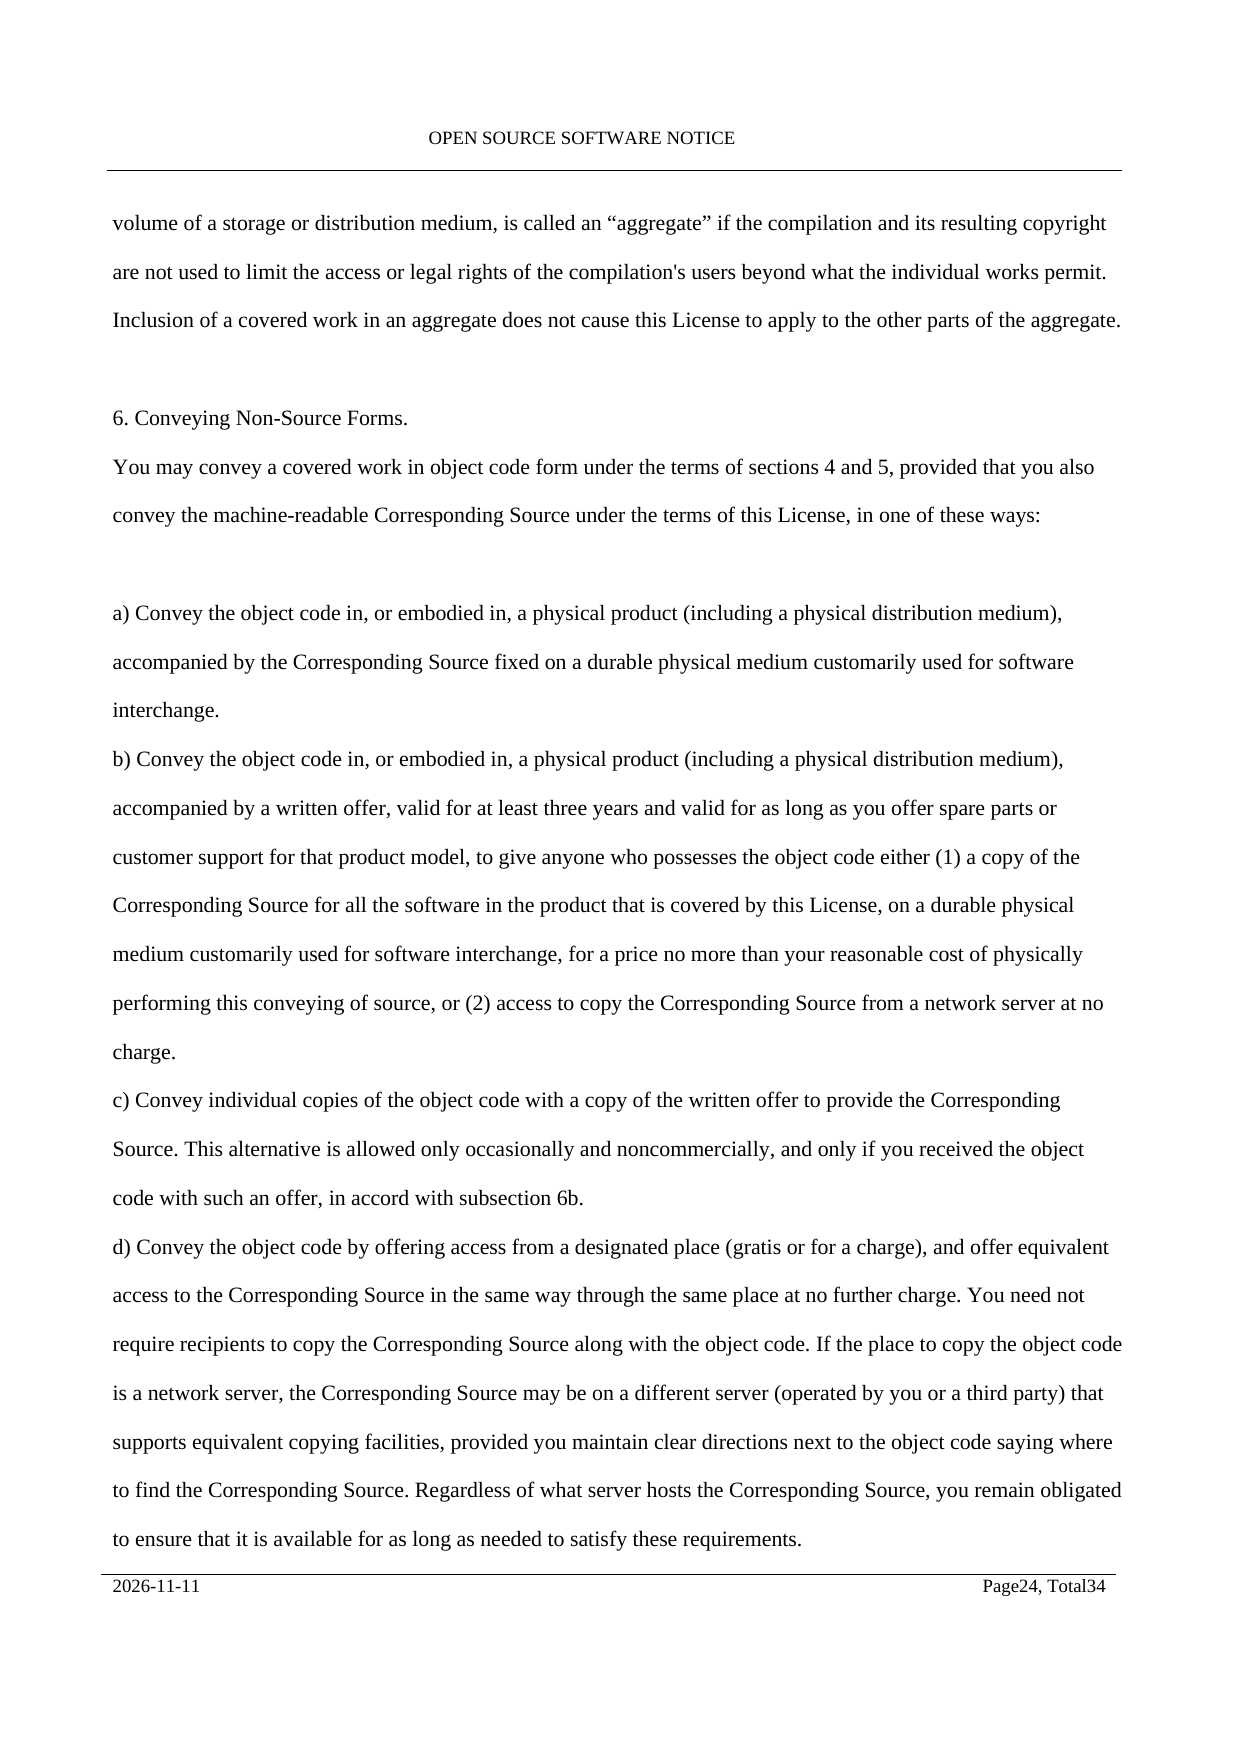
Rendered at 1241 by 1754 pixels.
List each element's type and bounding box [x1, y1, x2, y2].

text [112, 206, 1128, 1555]
